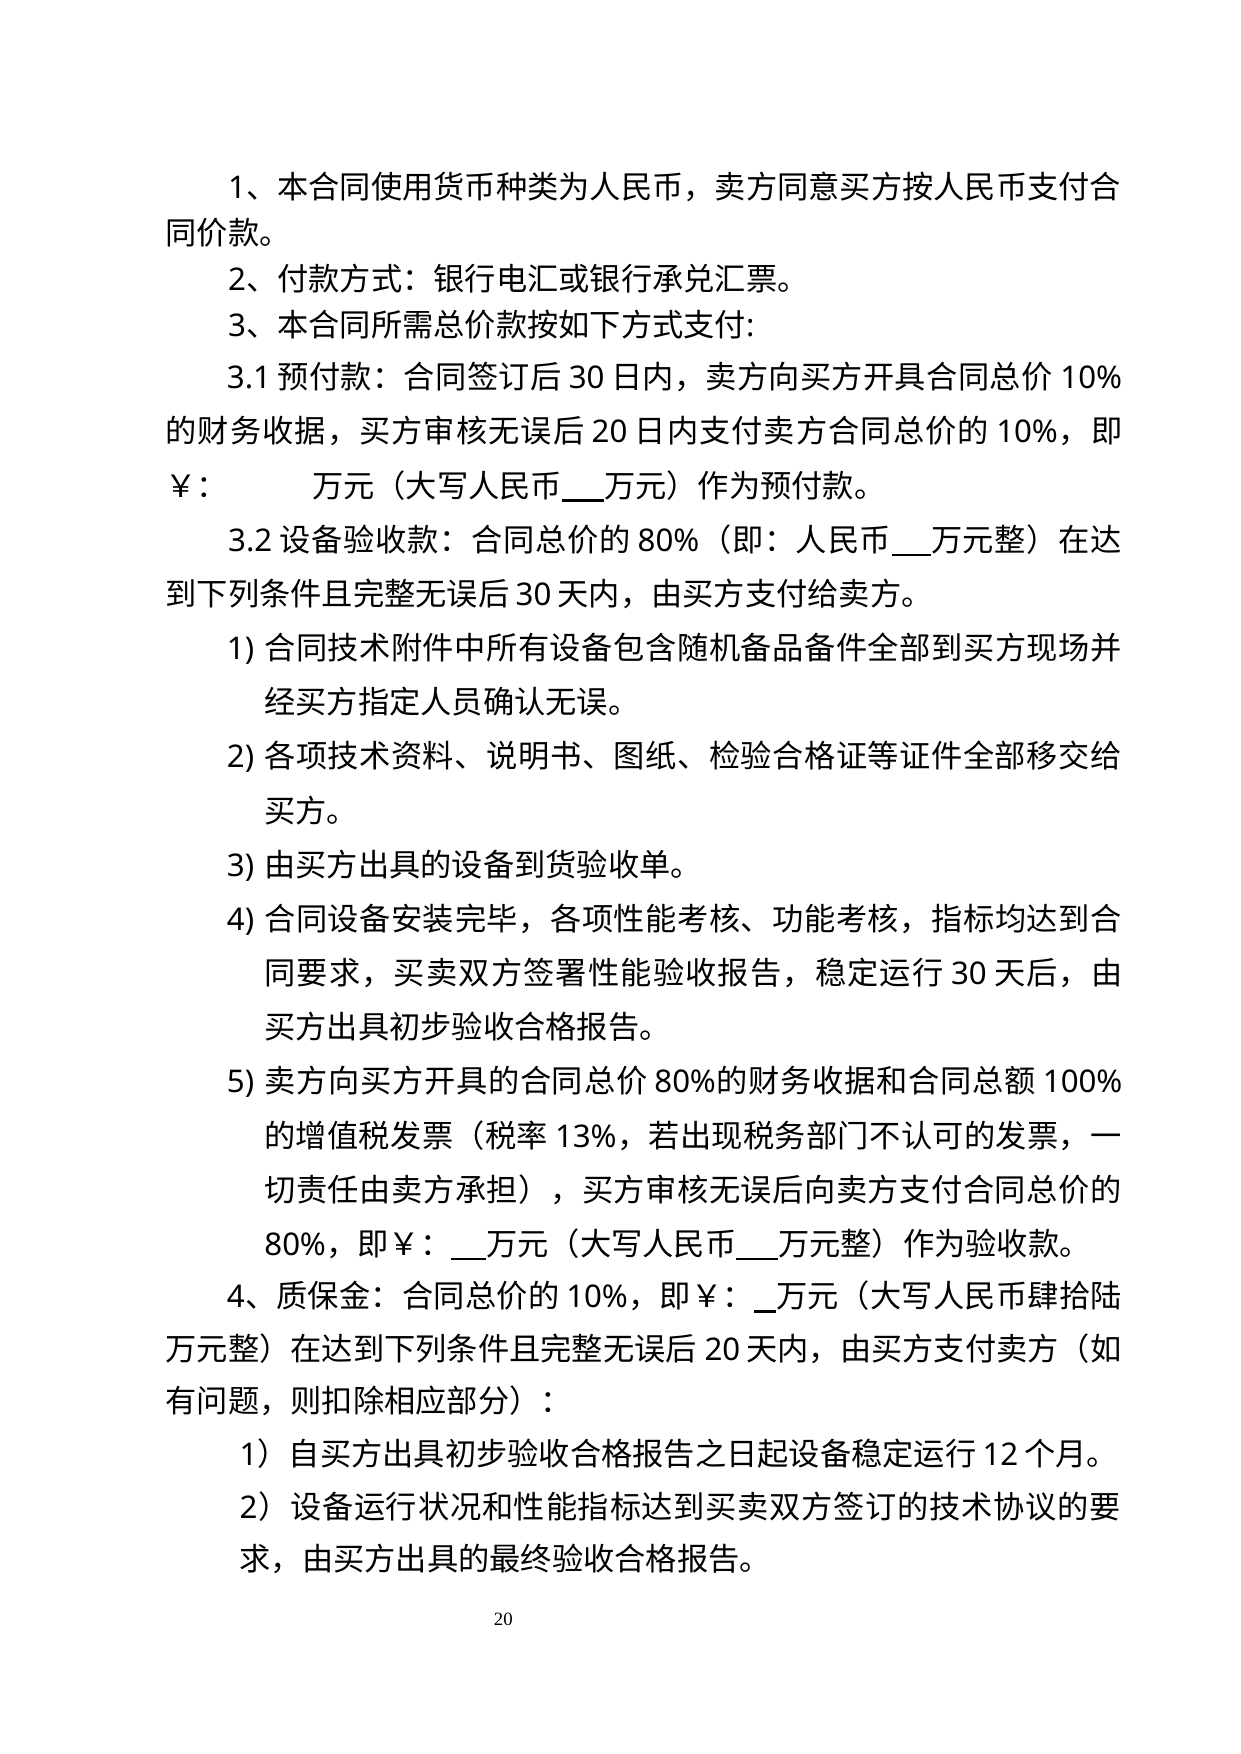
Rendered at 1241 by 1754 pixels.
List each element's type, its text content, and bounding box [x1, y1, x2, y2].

text 3、本合同所需总价款按如下方式支付: [165, 299, 1122, 345]
text 1、本合同使用货币种类为人民币，卖方同意买方按人民币支付合同价款。 [165, 162, 1122, 254]
text 3.1预付款：合同签订后30日内，卖方向买方开具合同总价10%的财务收据，买方审核无误后20日内支付卖方合同总价的10%，即￥： 万元（大写人民币 万元）作为预付款。 [165, 345, 1122, 508]
text 2、付款方式：银行电汇或银行承兑汇票。 [165, 254, 1122, 299]
list 由买方出具的设备到货验收单。 [227, 833, 1122, 887]
list 合同技术附件中所有设备包含随机备品备件全部到买方现场并经买方指定人员确认无误。 [227, 616, 1122, 724]
text 4、质保金：合同总价的10%，即￥： 万元（大写人民币肆拾陆万元整）在达到下列条件且完整无误后20天内，由买方支付卖方（如有问题，则扣除相应部分）： [165, 1266, 1122, 1422]
list 各项技术资料、说明书、图纸、检验合格证等证件全部移交给买方。 [227, 724, 1122, 833]
list 卖方向买方开具的合同总价80%的财务收据和合同总额100%的增值税发票（税率13%，若出现税务部门不认可的发票，一切责任由卖方承担），买方审核无误后向卖方支付合同总价的80%，即￥： 万元（大写人民币 万元整）作为验收款。 [227, 1049, 1122, 1266]
list 合同设备安装完毕，各项性能考核、功能考核，指标均达到合同要求，买卖双方签署性能验收报告，稳定运行30天后，由买方出具初步验收合格报告。 [227, 887, 1122, 1049]
list 2）设备运行状况和性能指标达到买卖双方签订的技术协议的要求，由买方出具的最终验收合格报告。 [239, 1477, 1122, 1581]
list 1）自买方出具初步验收合格报告之日起设备稳定运行12个月。 [239, 1422, 1122, 1477]
text 3.2设备验收款：合同总价的80%（即：人民币 万元整）在达到下列条件且完整无误后30天内，由买方支付给卖方。 [165, 508, 1122, 616]
